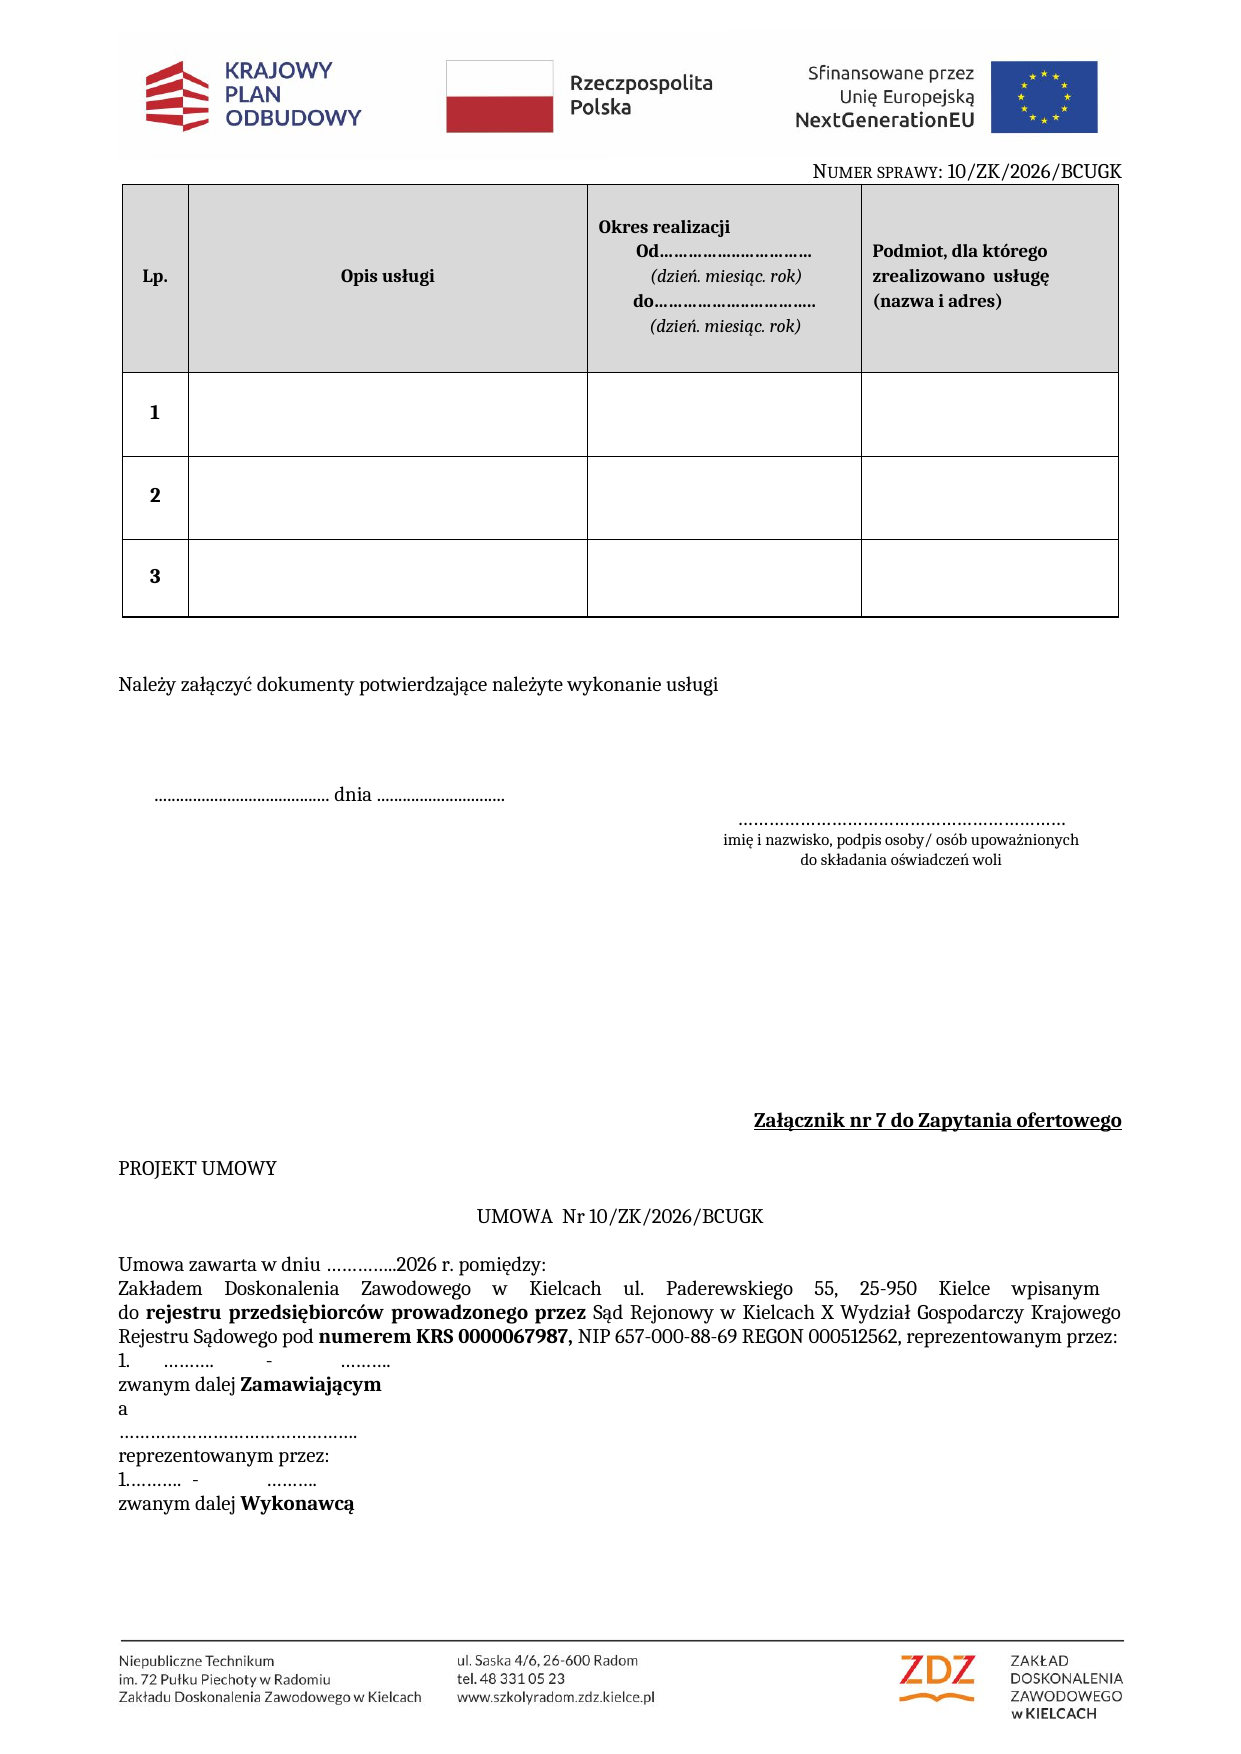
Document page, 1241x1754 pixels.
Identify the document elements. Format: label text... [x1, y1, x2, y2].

picture [118, 1639, 1125, 1734]
subtitle Zakładem Doskonalenia Zawodowego w Kielcach ul. Paderewskiego 55, 25-950 Kielce wpisanym do rejestru przedsiębiorców prowadzonego przez Sąd Rejonowy w Kielcach X Wydział Gospodarczy Krajowego Rejestru Sądowego pod numerem KRS 0000067987, NIP 657-000-88-69 REGON 000512562, reprezentowanym przez: [118, 1276, 1122, 1348]
text UMOWA Nr 10/ZK/2026/BCUGK [118, 1204, 1122, 1228]
table_header Opis usługi [189, 185, 587, 372]
table_cell [189, 373, 587, 456]
table_cell 2 [123, 457, 188, 539]
text zwanym dalej Wykonawcą [118, 1492, 1122, 1516]
table_cell [862, 373, 1118, 456]
table_cell [189, 540, 587, 616]
text imię i nazwisko, podpis osoby/ osób upoważnionych [680, 831, 1122, 850]
table_header Lp. [123, 185, 188, 372]
text zwanym dalej Zamawiającym [118, 1372, 1122, 1396]
text ......................................... dnia .............................. [154, 783, 1122, 807]
text 1.………. - ………. [118, 1468, 1122, 1492]
table_cell 1 [123, 373, 188, 456]
picture [118, 29, 1123, 161]
text Umowa zawarta w dniu …………..2026 r. pomiędzy: [118, 1252, 1122, 1276]
list ………. - ………. [118, 1348, 1122, 1372]
table_cell 3 [123, 540, 188, 616]
text ………………………………………. [118, 1420, 1122, 1444]
table_cell [588, 457, 861, 539]
table_header Okres realizacji Od……………..…………… (dzień. miesiąc. rok) do………………..………….. (dzień. miesiąc. rok) [588, 185, 861, 372]
table_cell [189, 457, 587, 539]
text ……………………………………………………… [680, 807, 1122, 831]
text do składania oświadczeń woli [680, 850, 1122, 869]
text reprezentowanym przez: [118, 1444, 1122, 1468]
table_cell [588, 540, 861, 616]
table_header Podmiot, dla którego zrealizowano usługę (nazwa i adres) [862, 185, 1118, 372]
text PROJEKT UMOWY [118, 1157, 1122, 1181]
table_cell [862, 540, 1118, 616]
text Należy załączyć dokumenty potwierdzające należyte wykonanie usługi [118, 672, 1122, 696]
table_cell [588, 373, 861, 456]
table_cell [862, 457, 1118, 539]
text Załącznik nr 7 do Zapytania ofertowego [118, 1109, 1122, 1133]
text a [118, 1396, 1122, 1420]
